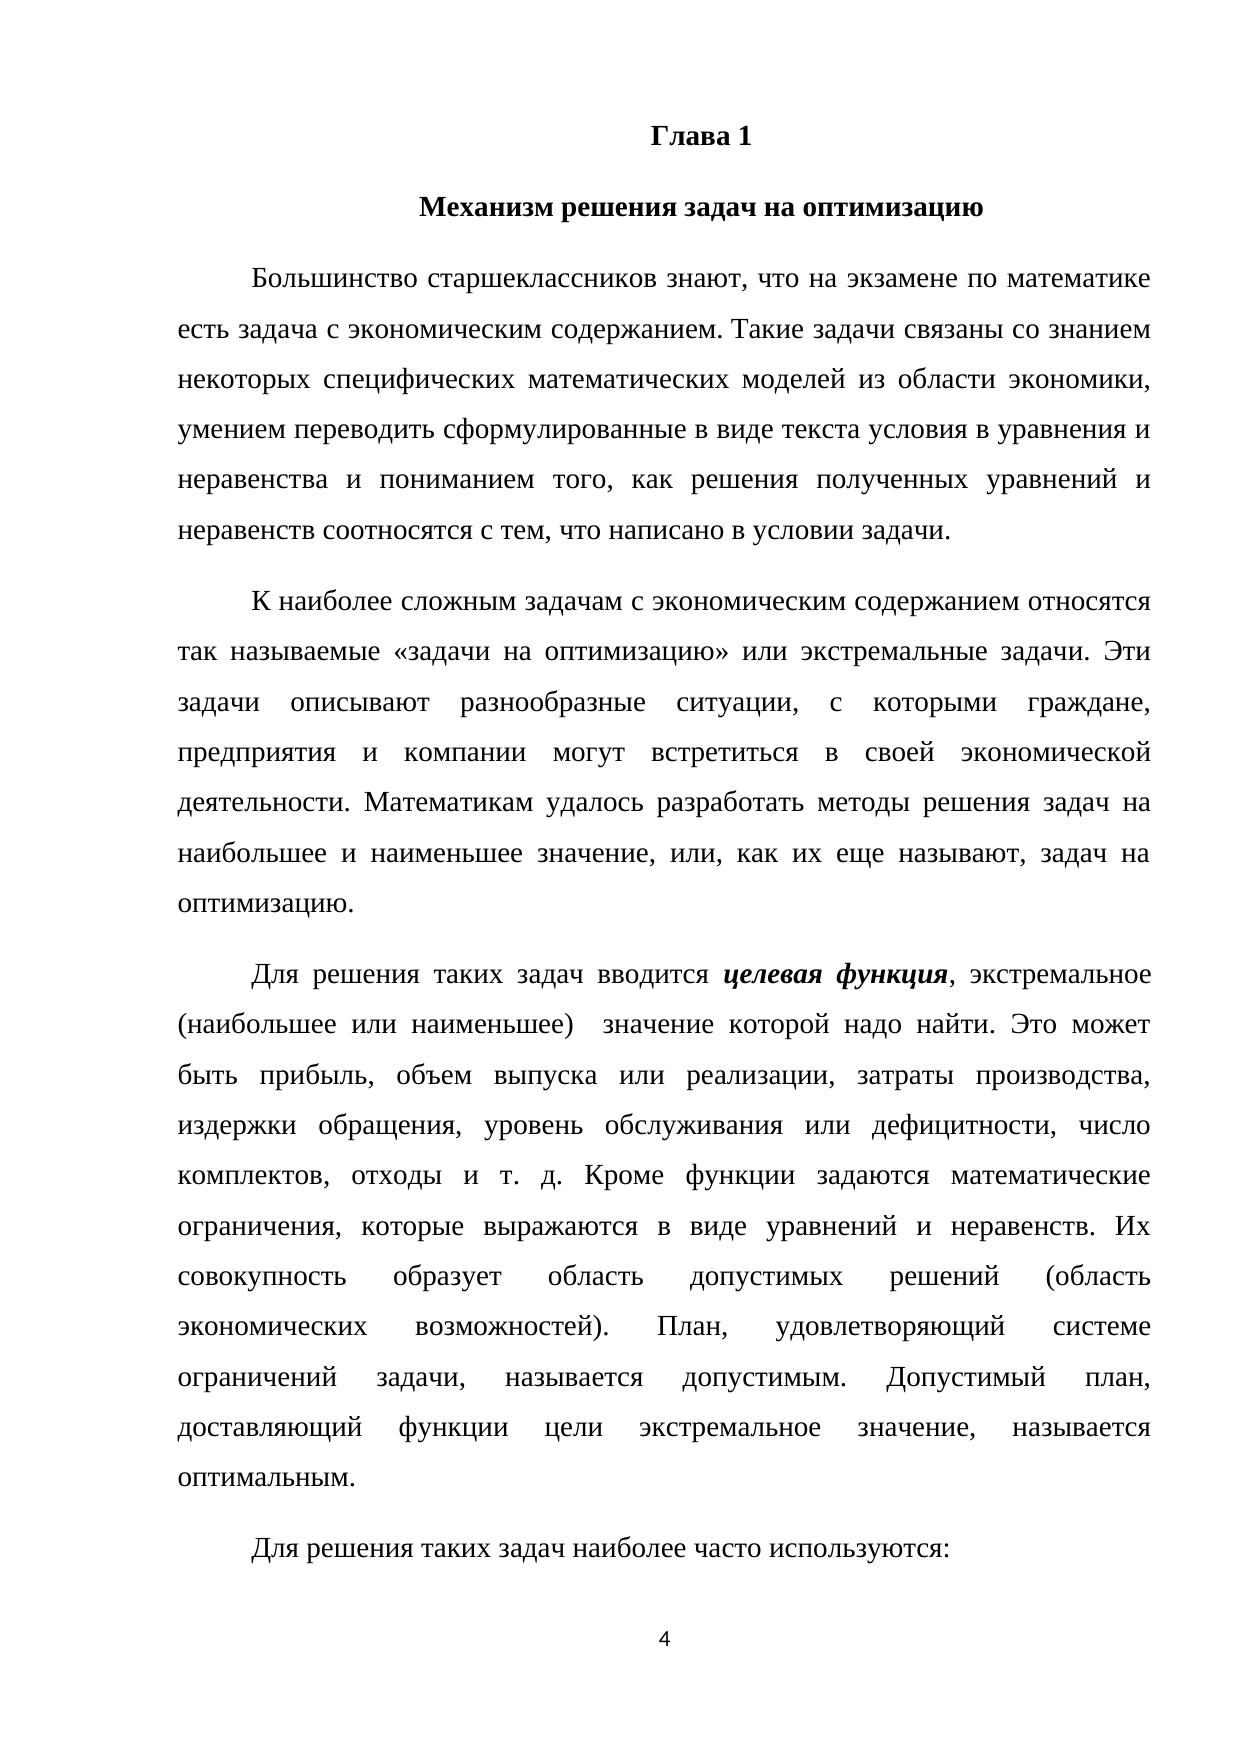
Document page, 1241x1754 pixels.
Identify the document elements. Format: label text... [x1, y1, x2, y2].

text Механизм решения задач на оптимизацию [177, 189, 1152, 223]
text Большинство старшеклассников знают, что на экзамене по математике есть задача с экономическим содержанием. Такие задачи связаны со знанием некоторых специфических математических моделей из области экономики, умением переводить сформулированные в виде текста условия в уравнения и неравенства и пониманием того, как решения полученных уравнений и неравенств соотносятся с тем, что написано в условии задачи. [177, 260, 1152, 546]
text Глава 1 [177, 118, 1152, 152]
text Для решения таких задач наиболее часто используются: [177, 1530, 1152, 1564]
text Для решения таких задач вводится целевая функция, экстремальное (наибольшее или наименьшее) значение которой надо найти. Это может быть прибыль, объем выпуска или реализации, затраты производства, издержки обращения, уровень обслуживания или дефицитности, число комплектов, отходы и т. д. Кроме функции задаются математические ограничения, которые выражаются в виде уравнений и неравенств. Их совокупность образует область допустимых решений (область экономических возможностей). План, удовлетворяющий системе ограничений задачи, называется допустимым. Допустимый план, доставляющий функции цели экстремальное значение, называется оптимальным. [177, 956, 1152, 1493]
text К наиболее сложным задачам с экономическим содержанием относятся так называемые «задачи на оптимизацию» или экстремальные задачи. Эти задачи описывают разнообразные ситуации, с которыми граждане, предприятия и компании могут встретиться в своей экономической деятельности. Математикам удалось разработать методы решения задач на наибольшее и наименьшее значение, или, как их еще называют, задач на оптимизацию. [177, 583, 1152, 918]
